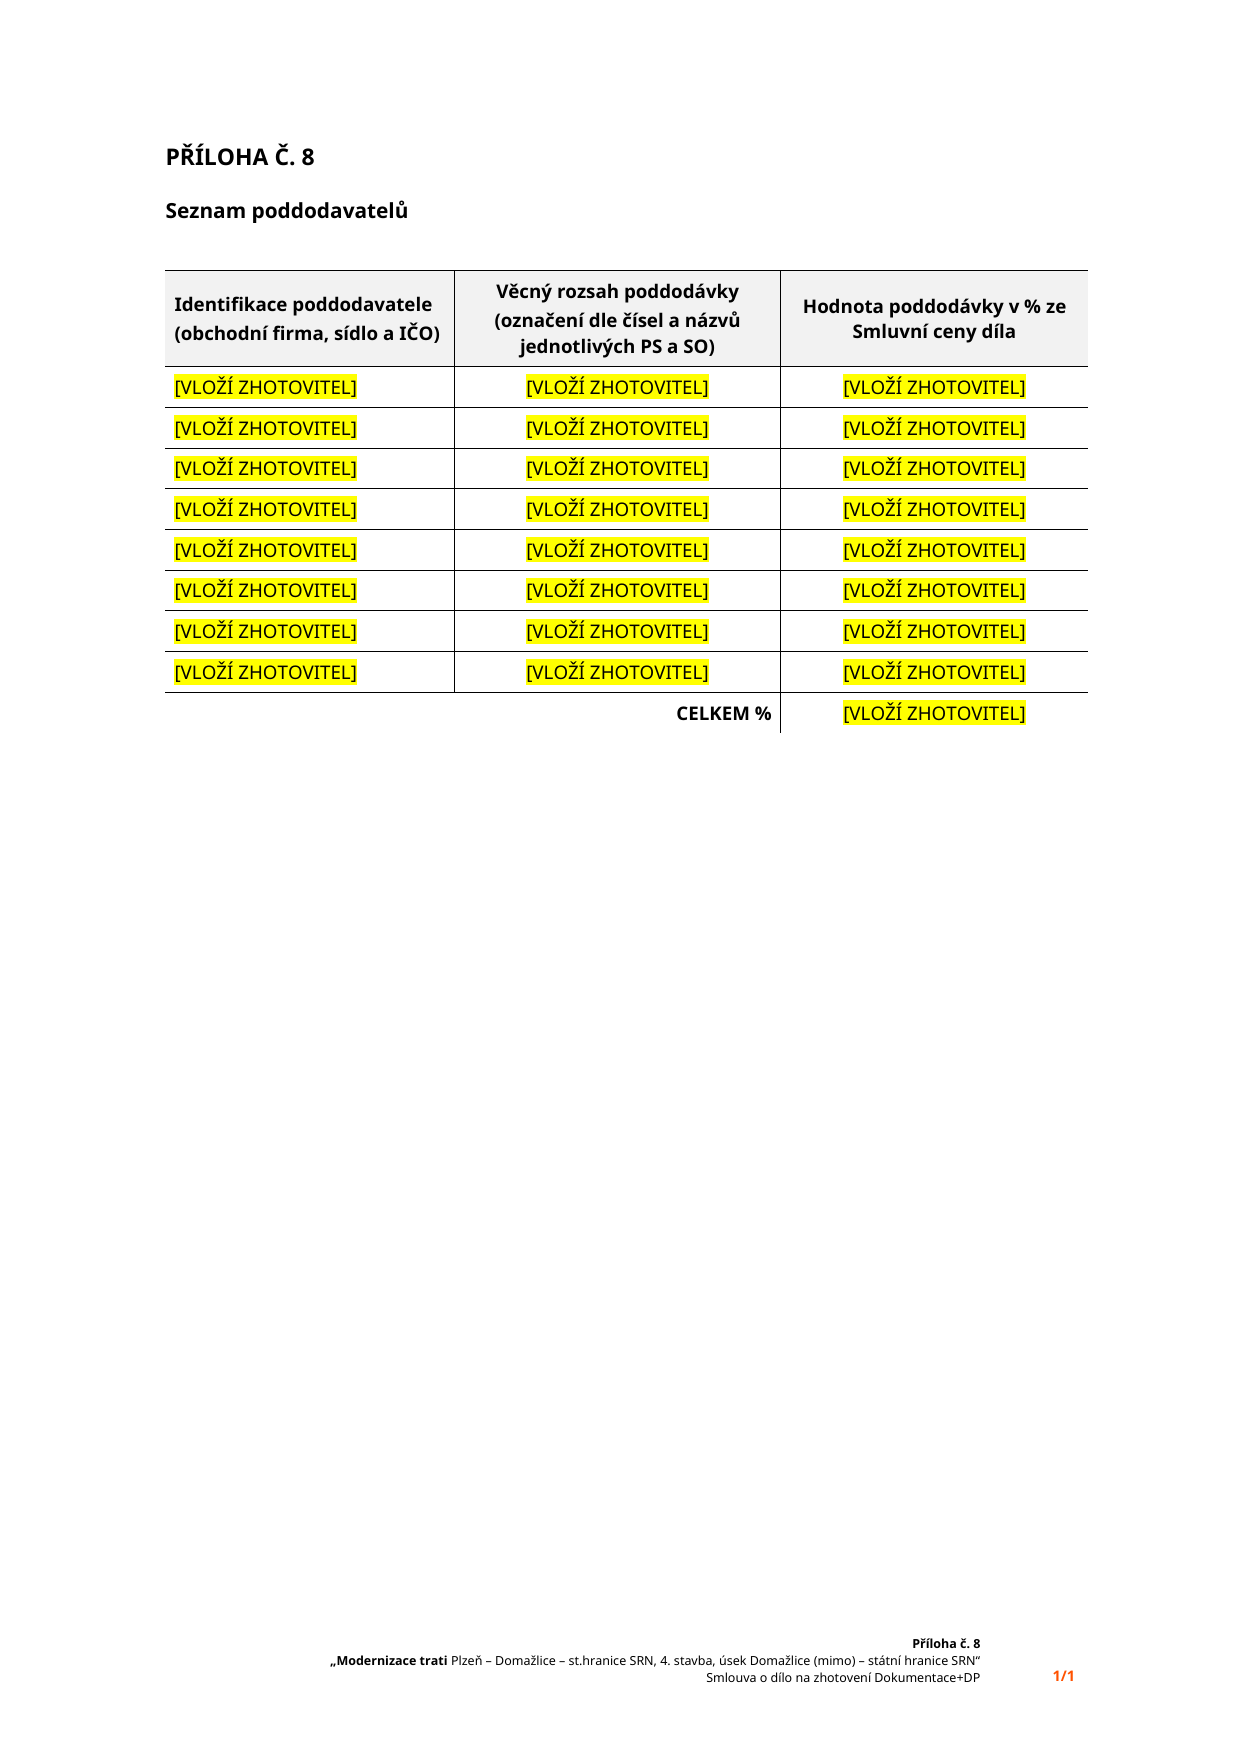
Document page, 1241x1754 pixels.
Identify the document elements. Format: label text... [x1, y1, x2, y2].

table_cell [VLOŽÍ ZHOTOVITEL] [781, 571, 1088, 610]
table_cell [VLOŽÍ ZHOTOVITEL] [165, 489, 454, 529]
text Příloha č. 8 [165, 141, 1075, 173]
table_cell [VLOŽÍ ZHOTOVITEL] [455, 530, 780, 569]
text Seznam poddodavatelů [165, 197, 1075, 225]
table_cell [VLOŽÍ ZHOTOVITEL] [165, 408, 454, 447]
table_cell [VLOŽÍ ZHOTOVITEL] [455, 652, 780, 692]
table_cell [VLOŽÍ ZHOTOVITEL] [165, 530, 454, 569]
table_cell [VLOŽÍ ZHOTOVITEL] [781, 367, 1088, 407]
table_cell [VLOŽÍ ZHOTOVITEL] [455, 449, 780, 488]
table_cell [VLOŽÍ ZHOTOVITEL] [781, 611, 1088, 651]
table_cell [VLOŽÍ ZHOTOVITEL] [455, 367, 780, 407]
table_cell [VLOŽÍ ZHOTOVITEL] [165, 652, 454, 692]
table_cell [VLOŽÍ ZHOTOVITEL] [781, 449, 1088, 488]
table_cell CELKEM % [165, 693, 780, 732]
table_cell [VLOŽÍ ZHOTOVITEL] [781, 408, 1088, 447]
table_cell [VLOŽÍ ZHOTOVITEL] [455, 611, 780, 651]
table_cell [VLOŽÍ ZHOTOVITEL] [781, 652, 1088, 692]
table_cell [VLOŽÍ ZHOTOVITEL] [165, 367, 454, 407]
table_cell [VLOŽÍ ZHOTOVITEL] [781, 489, 1088, 529]
table_header Věcný rozsah poddodávky (označení dle čísel a názvů jednotlivých PS a SO) [455, 271, 780, 366]
table_cell [VLOŽÍ ZHOTOVITEL] [781, 530, 1088, 569]
table_cell [VLOŽÍ ZHOTOVITEL] [455, 408, 780, 447]
table_cell [VLOŽÍ ZHOTOVITEL] [455, 571, 780, 610]
table_cell [VLOŽÍ ZHOTOVITEL] [165, 611, 454, 651]
table_cell [VLOŽÍ ZHOTOVITEL] [165, 571, 454, 610]
table_header Hodnota poddodávky v % ze Smluvní ceny díla [781, 271, 1088, 366]
table_header Identifikace poddodavatele (obchodní firma, sídlo a IČO) [165, 271, 454, 366]
table_cell [VLOŽÍ ZHOTOVITEL] [165, 449, 454, 488]
table_cell [VLOŽÍ ZHOTOVITEL] [455, 489, 780, 529]
table_cell [VLOŽÍ ZHOTOVITEL] [781, 693, 1088, 732]
